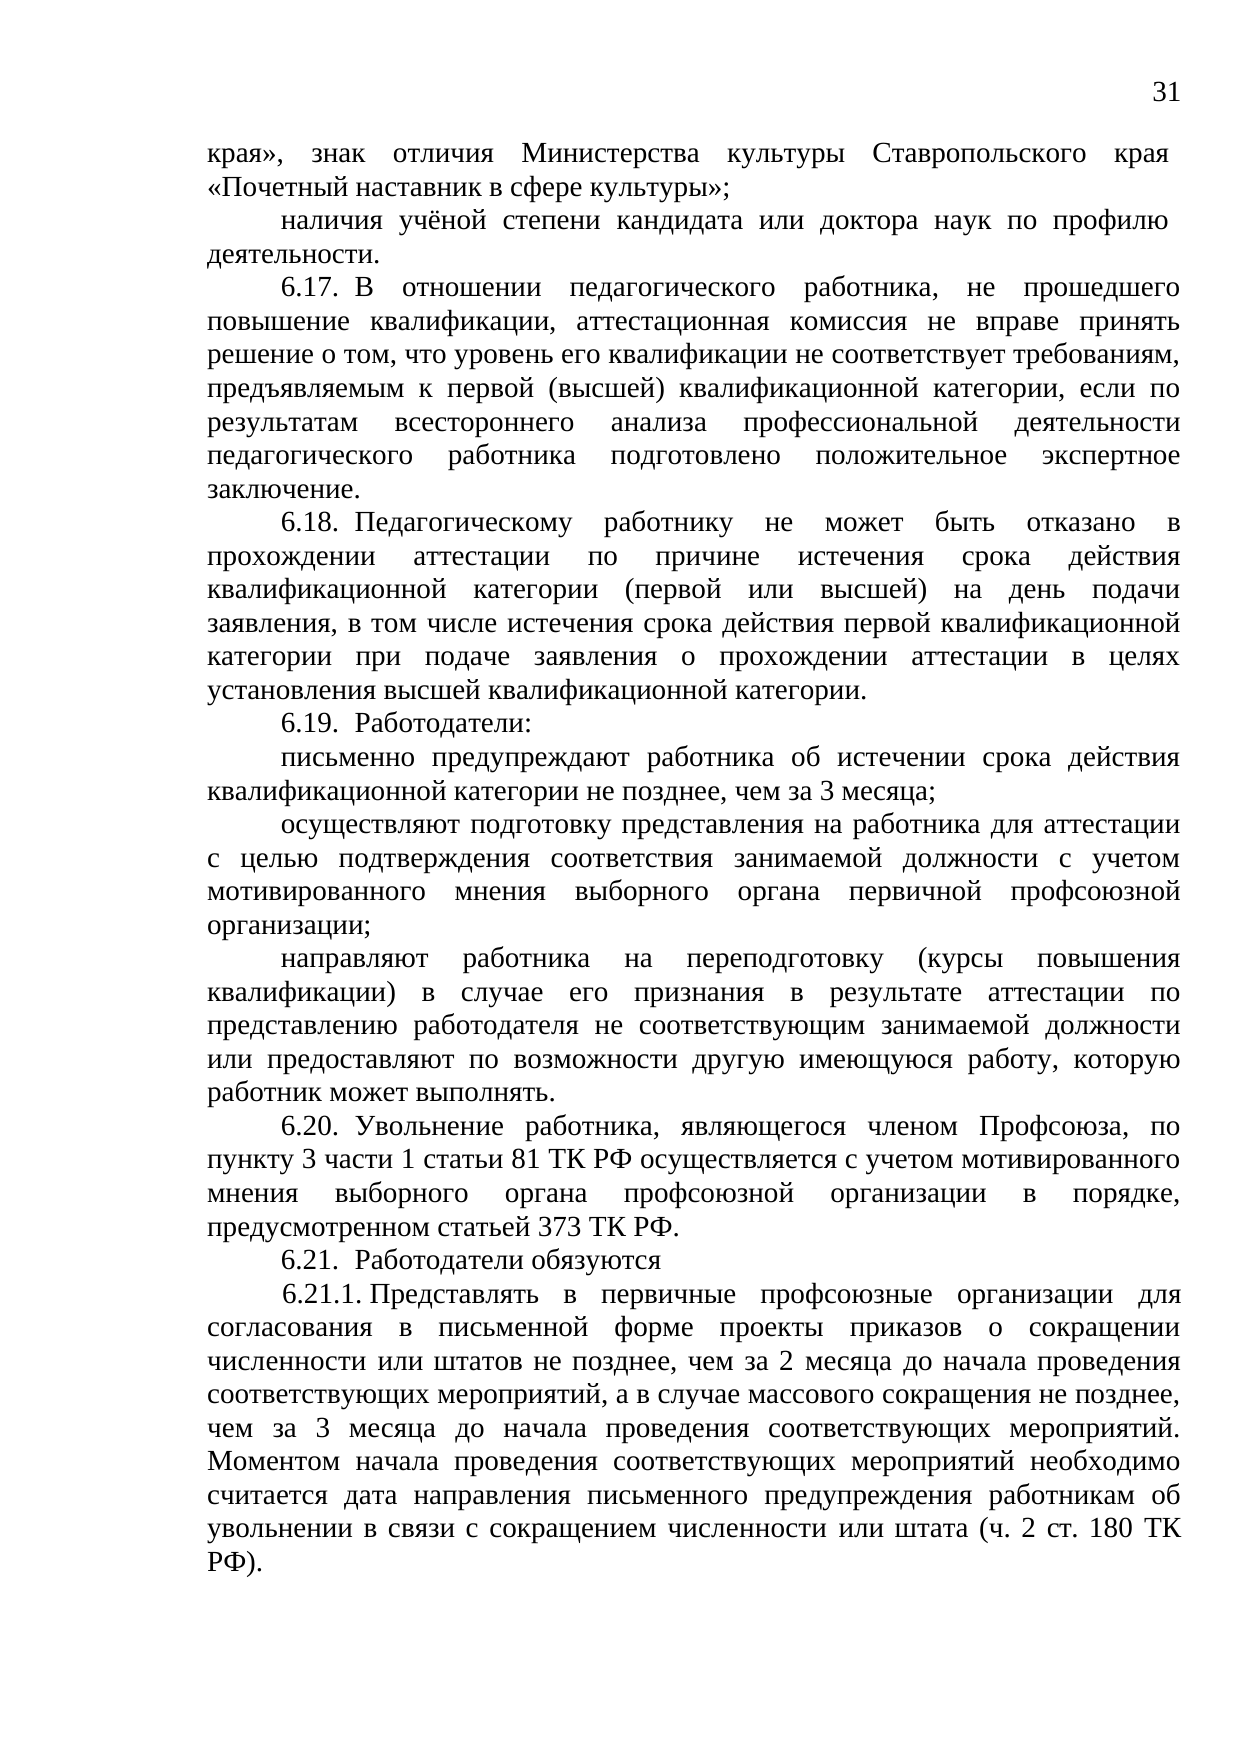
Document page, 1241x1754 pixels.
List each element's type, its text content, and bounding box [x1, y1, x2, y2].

list Педагогическому работнику не может быть отказано в прохождении аттестации по причине истечения срока действия квалификационной категории (первой или высшей) на день подачи заявления, в том числе истечения срока действия первой квалификационной категории при подаче заявления о прохождении аттестации в целях установления высшей квалификационной категории. [207, 504, 1181, 706]
list Увольнение работника, являющегося членом Профсоюза, по пункту 3 части 1 статьи 81 ТК РФ осуществляется с учетом мотивированного мнения выборного органа профсоюзной организации в порядке, предусмотренном статьей 373 ТК РФ. [207, 1108, 1181, 1242]
text осуществляют подготовку представления на работника для аттестации с целью подтверждения соответствия занимаемой должности с учетом мотивированного мнения выборного органа первичной профсоюзной организации; [207, 806, 1181, 940]
text письменно предупреждают работника об истечении срока действия квалификационной категории не позднее, чем за 3 месяца; [207, 739, 1181, 806]
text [207, 135, 1169, 202]
list Представлять в первичные профсоюзные организации для согласования в письменной форме проекты приказов о сокращении численности или штатов не позднее, чем за 2 месяца до начала проведения соответствующих мероприятий, а в случае массового сокращения не позднее, чем за 3 месяца до начала проведения соответствующих мероприятий. Моментом начала проведения соответствующих мероприятий необходимо считается дата направления письменного предупреждения работникам об увольнении в связи с сокращением численности или штата (ч. 2 ст. 180 ТК РФ). [207, 1276, 1181, 1578]
list Работодатели обязуются [207, 1242, 1181, 1276]
text наличия учёной степени кандидата или доктора наук по профилю деятельности. [207, 202, 1169, 269]
list В отношении педагогического работника, не прошедшего повышение квалификации, аттестационная комиссия не вправе принять решение о том, что уровень его квалификации не соответствует требованиям, предъявляемым к первой (высшей) квалификационной категории, если по результатам всестороннего анализа профессиональной деятельности педагогического работника подготовлено положительное экспертное заключение. [207, 269, 1181, 504]
list Работодатели: [207, 706, 1181, 739]
text направляют работника на переподготовку (курсы повышения квалификации) в случае его признания в результате аттестации по представлению работодателя не соответствующим занимаемой должности или предоставляют по возможности другую имеющуюся работу, которую работник может выполнять. [207, 940, 1181, 1108]
